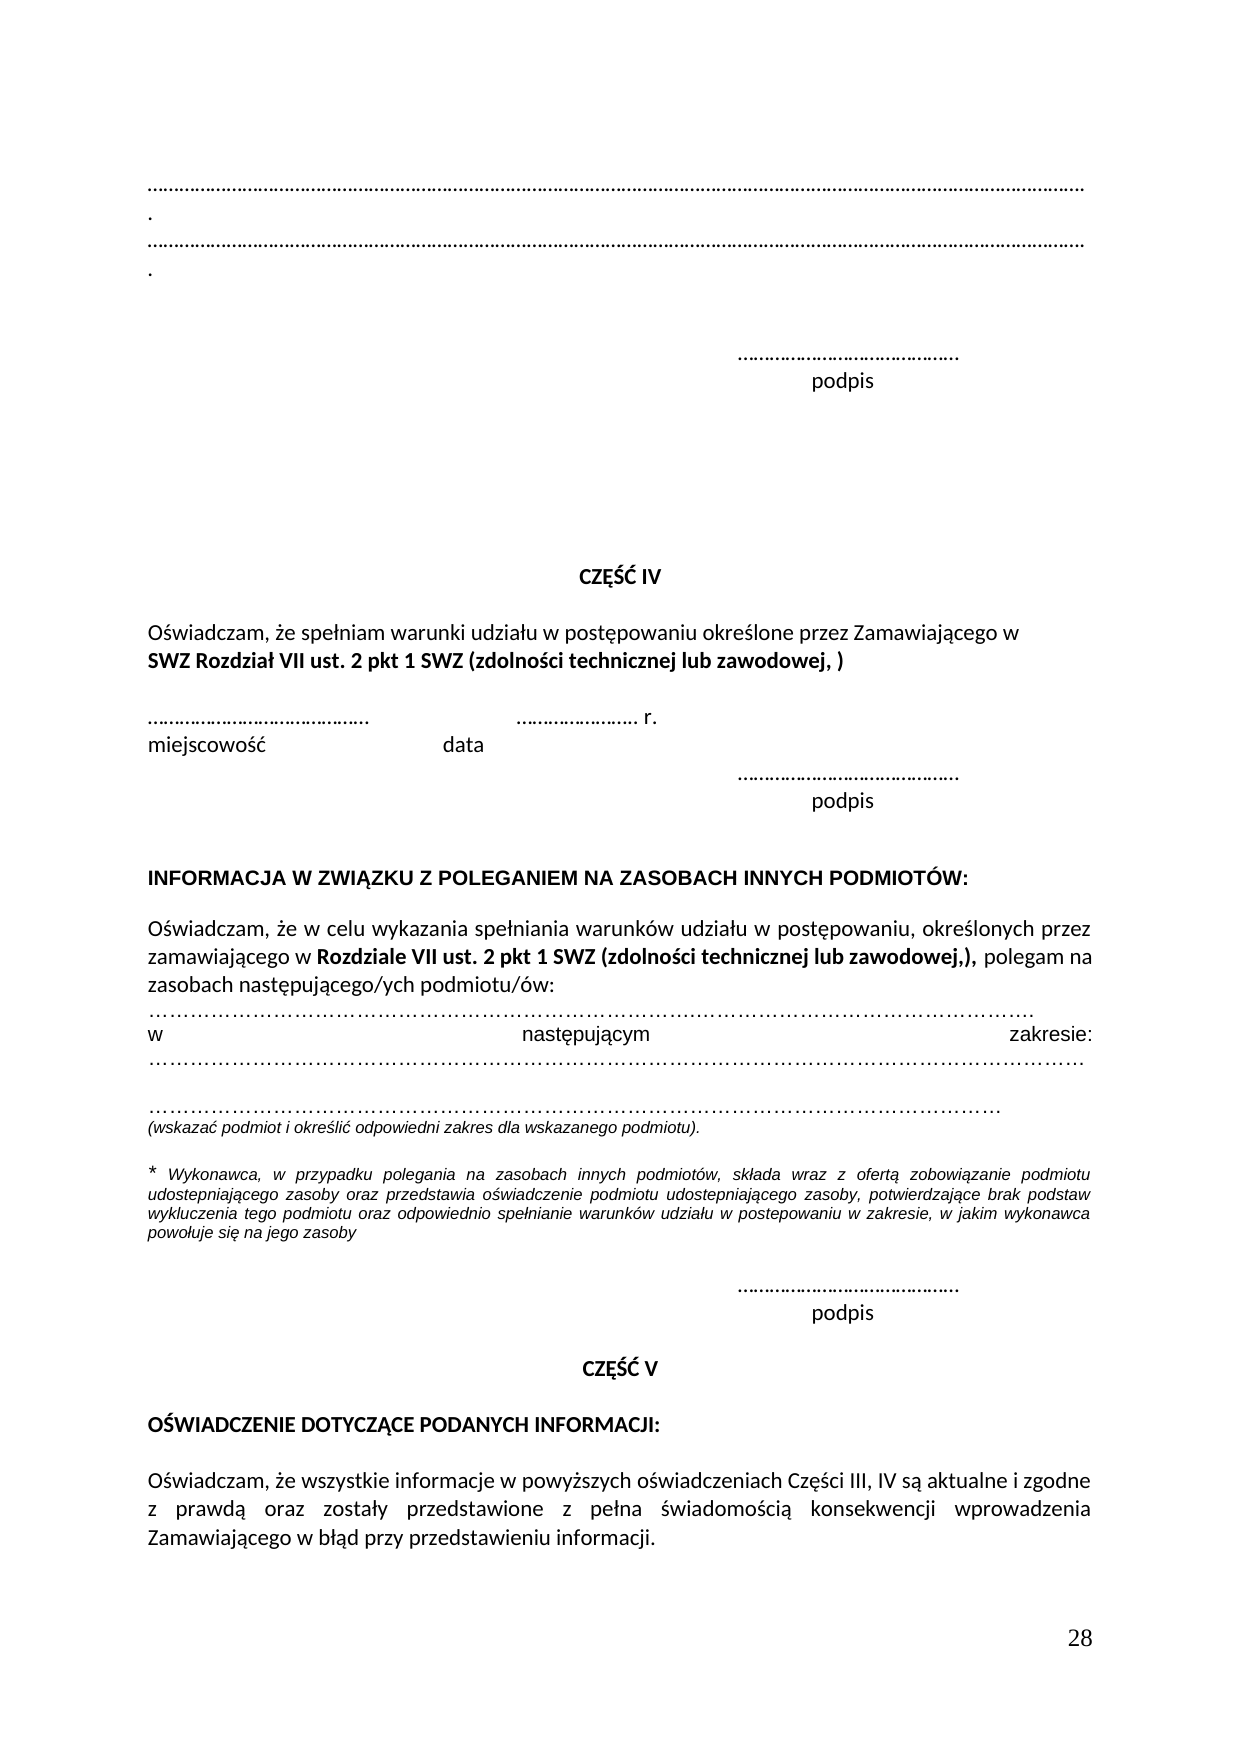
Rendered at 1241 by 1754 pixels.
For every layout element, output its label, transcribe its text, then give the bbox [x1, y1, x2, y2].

text SWZ Rozdział VII ust. 2 pkt 1 SWZ (zdolności technicznej lub zawodowej, ) [148, 646, 1093, 674]
text CZĘŚĆ V [148, 1354, 1093, 1382]
text Oświadczam, że w celu wykazania spełniania warunków udziału w postępowaniu, określonych przez zamawiającego w Rozdziale VII ust. 2 pkt 1 SWZ (zdolności technicznej lub zawodowej,), polegam na zasobach następującego/ych podmiotu/ów: [148, 914, 1093, 998]
text (wskazać podmiot i określić odpowiedni zakres dla wskazanego podmiotu). [148, 1118, 1093, 1137]
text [148, 226, 1093, 282]
text …………………………………… [148, 1270, 1093, 1298]
text Oświadczam, że wszystkie informacje w powyższych oświadczeniach Części III, IV są aktualne i zgodne z prawdą oraz zostały przedstawione z pełna świadomością konsekwencji wprowadzenia Zamawiającego w błąd przy przedstawieniu informacji. [148, 1467, 1093, 1551]
text …………………………………………………………………….…………………………………………. [148, 998, 1093, 1022]
text * Wykonawca, w przypadku polegania na zasobach innych podmiotów, składa wraz z ofertą zobowiązanie podmiotu udostepniającego zasoby oraz przedstawia oświadczenie podmiotu udostepniającego zasoby, potwierdzające brak podstaw wykluczenia tego podmiotu oraz odpowiednio spełnianie warunków udziału w postepowaniu w zakresie, w jakim wykonawca powołuje się na jego zasoby [148, 1161, 1093, 1242]
text podpis [148, 366, 1093, 394]
text w następującym zakresie: ……………………………………………………………………………………………………………………… [148, 1022, 1093, 1070]
text miejscowość data [148, 730, 1093, 758]
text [148, 169, 1093, 226]
text INFORMACJA W ZWIĄZKU Z POLEGANIEM NA ZASOBACH INNYCH PODMIOTÓW: [148, 866, 1093, 890]
text CZĘŚĆ IV [148, 562, 1093, 590]
text Oświadczam, że spełniam warunki udziału w postępowaniu określone przez Zamawiającego w [148, 618, 1093, 646]
text …………………………………… [148, 758, 1093, 786]
text podpis [148, 786, 1093, 814]
text OŚWIADCZENIE DOTYCZĄCE PODANYCH INFORMACJI: [148, 1411, 1093, 1438]
text …………………………………… ………………….. r. [148, 702, 1093, 730]
text …………………………………… [148, 338, 1093, 366]
text podpis [148, 1298, 1093, 1326]
text …………………………………………………………………………………………………………… [148, 1094, 1093, 1118]
